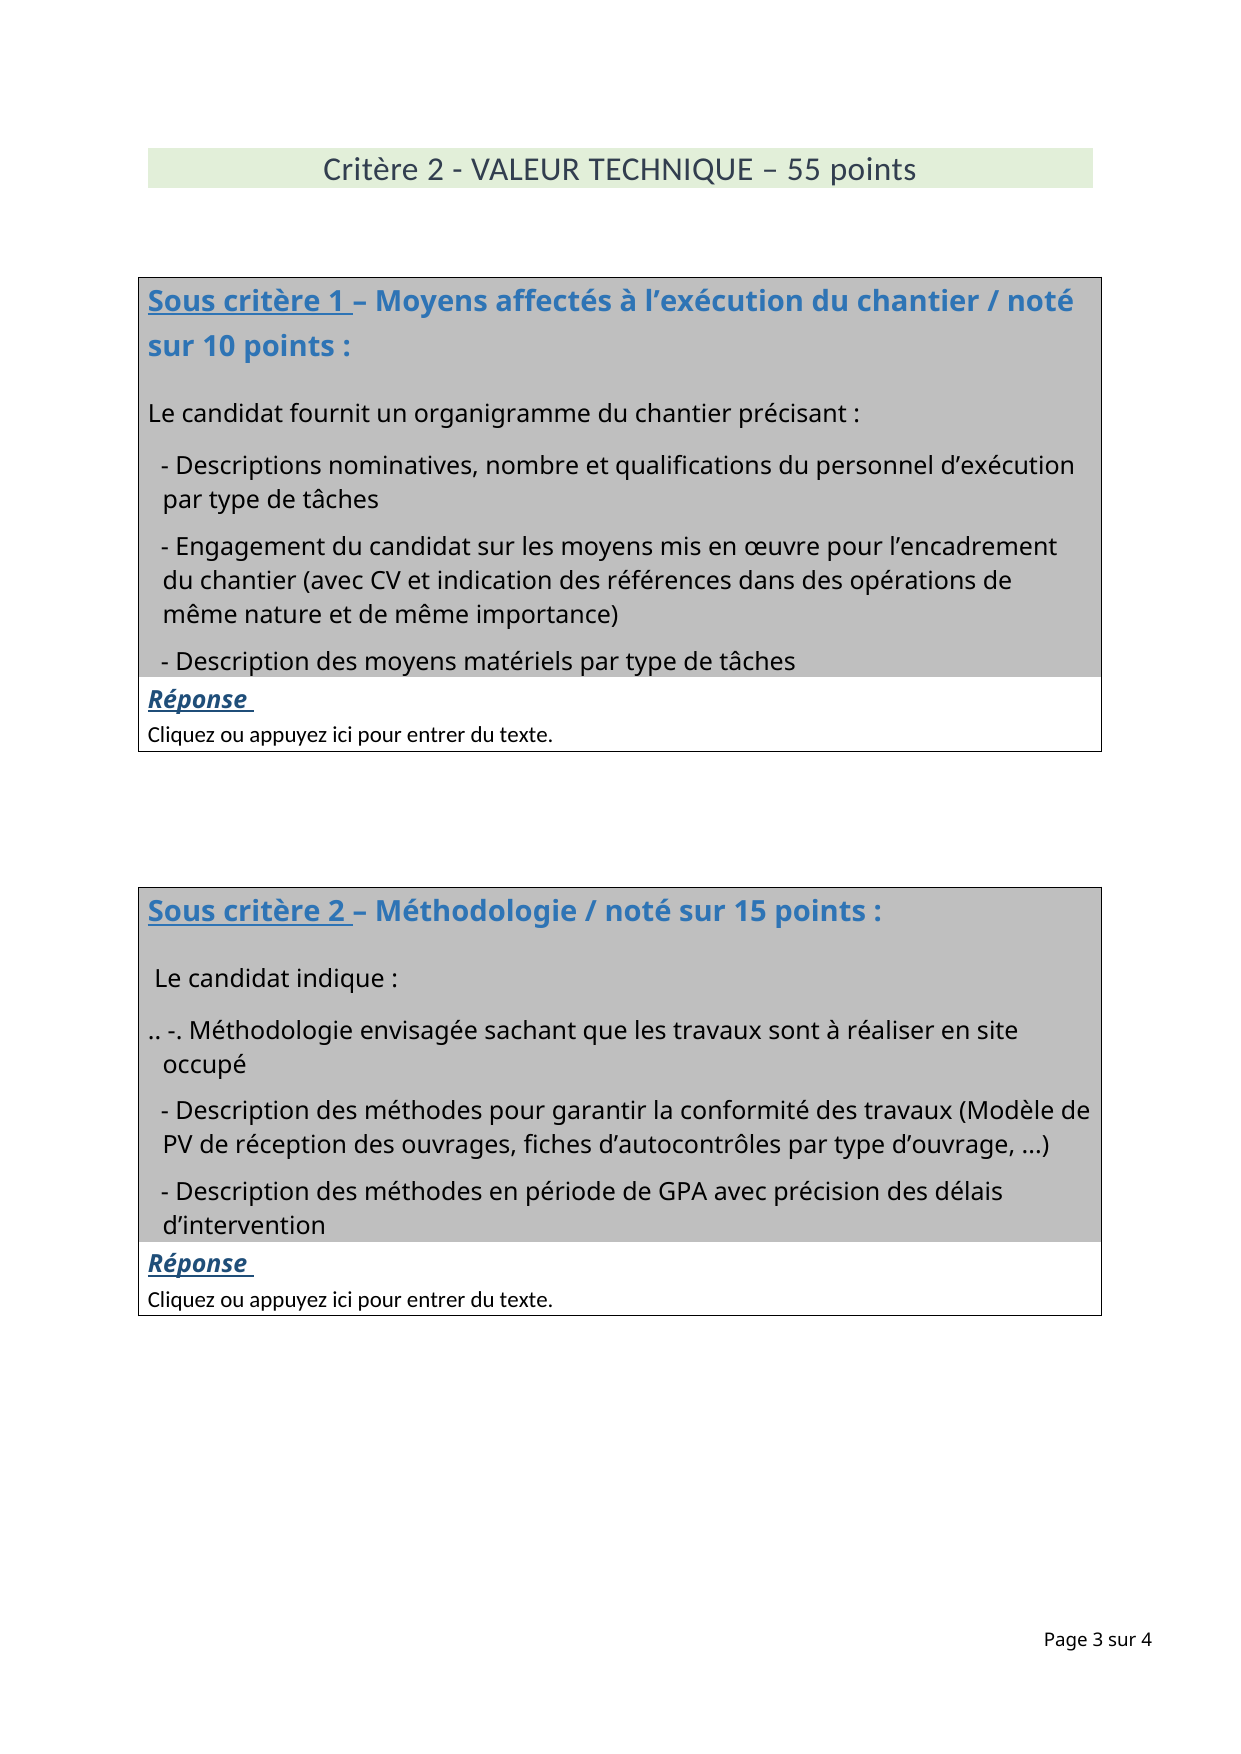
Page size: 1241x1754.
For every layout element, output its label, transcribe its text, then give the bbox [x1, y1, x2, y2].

subtitle Le candidat fournit un organigramme du chantier précisant : [139, 393, 1101, 430]
subtitle - Description des méthodes pour garantir la conformité des travaux (Modèle de PV de réception des ouvrages, fiches d’autocontrôles par type d’ouvrage, ...) [139, 1090, 1101, 1161]
subtitle Sous critère 1 – Moyens affectés à l’exécution du chantier / noté sur 10 points : [139, 278, 1101, 365]
subtitle Réponse [139, 678, 1101, 715]
subtitle Réponse [139, 1243, 1101, 1280]
subtitle - Descriptions nominatives, nombre et qualifications du personnel d’exécution par type de tâches [139, 445, 1101, 516]
subtitle - Description des méthodes en période de GPA avec précision des délais d’intervention [139, 1170, 1101, 1242]
subtitle Le candidat indique : [139, 957, 1101, 995]
subtitle .. -. Méthodologie envisagée sachant que les travaux sont à réaliser en site occupé [139, 1009, 1101, 1080]
subtitle Sous critère 2 – Méthodologie / noté sur 15 points : [139, 888, 1101, 930]
title Critère 2 - VALEUR TECHNIQUE – 55 points [148, 148, 1093, 188]
subtitle - Engagement du candidat sur les moyens mis en œuvre pour l’encadrement du chantier (avec CV et indication des références dans des opérations de même nature et de même importance) [139, 525, 1101, 631]
subtitle - Description des moyens matériels par type de tâches [139, 640, 1101, 677]
